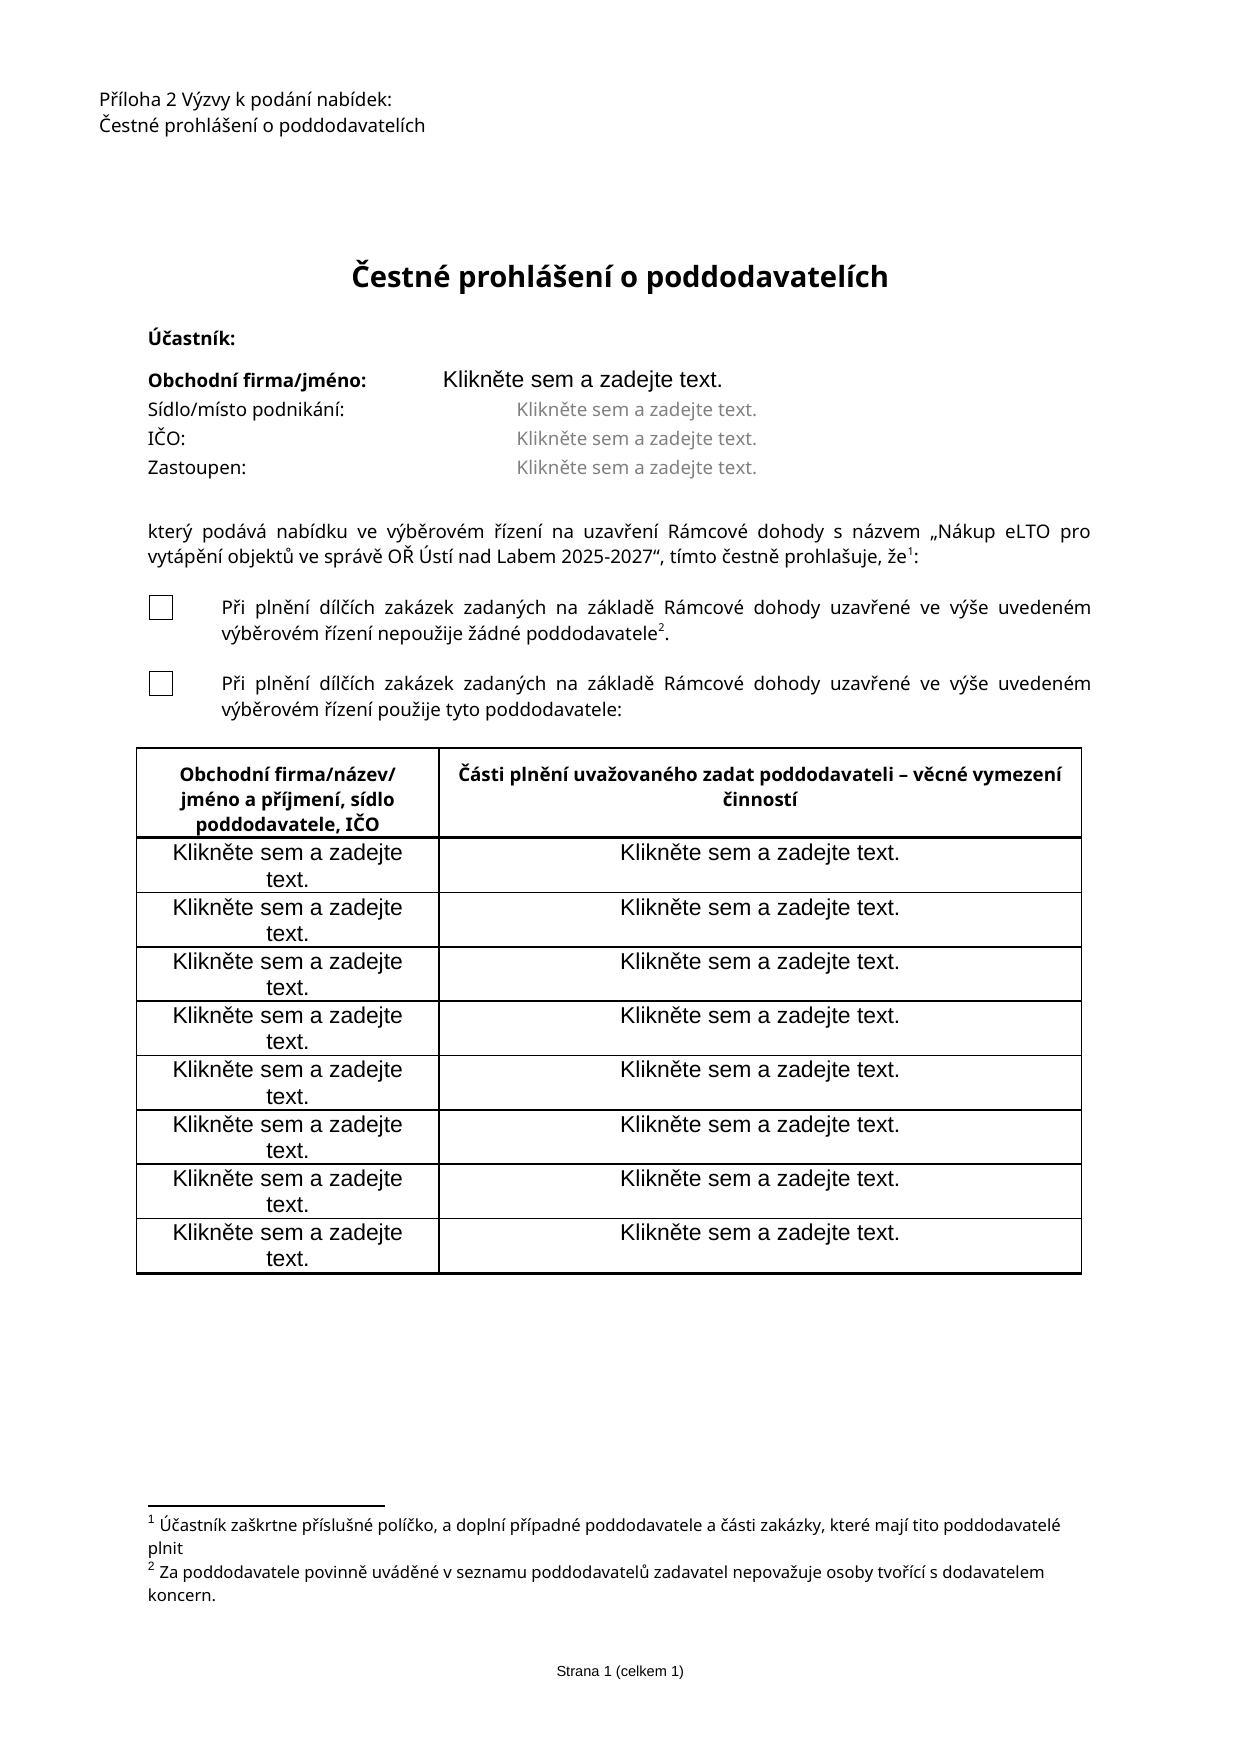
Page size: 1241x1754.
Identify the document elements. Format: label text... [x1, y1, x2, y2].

table_header Obchodní firma/název/ jméno a příjmení, sídlo poddodavatele, IČO [137, 749, 438, 836]
title Čestné prohlášení o poddodavatelích [148, 256, 1093, 296]
text Při plnění dílčích zakázek zadaných na základě Rámcové dohody uzavřené ve výše uvedeném výběrovém řízení použije tyto poddodavatele: [148, 670, 1093, 721]
text Účastník: [148, 321, 1093, 352]
text který podává nabídku ve výběrovém řízení na uzavření Rámcové dohody s názvem „Nákup eLTO pro vytápění objektů ve správě OŘ Ústí nad Labem 2025-2027“, tímto čestně prohlašuje, že: [148, 518, 1093, 569]
text Při plnění dílčích zakázek zadaných na základě Rámcové dohody uzavřené ve výše uvedeném výběrovém řízení nepoužije žádné poddodavatele. [148, 594, 1093, 645]
text Obchodní firma/jméno: [148, 364, 1093, 393]
text Sídlo/místo podnikání: [148, 393, 1093, 422]
text Zastoupen: [148, 451, 1093, 480]
table_header Části plnění uvažovaného zadat poddodavateli – věcné vymezení činností [440, 749, 1081, 836]
text IČO: [148, 422, 1093, 451]
